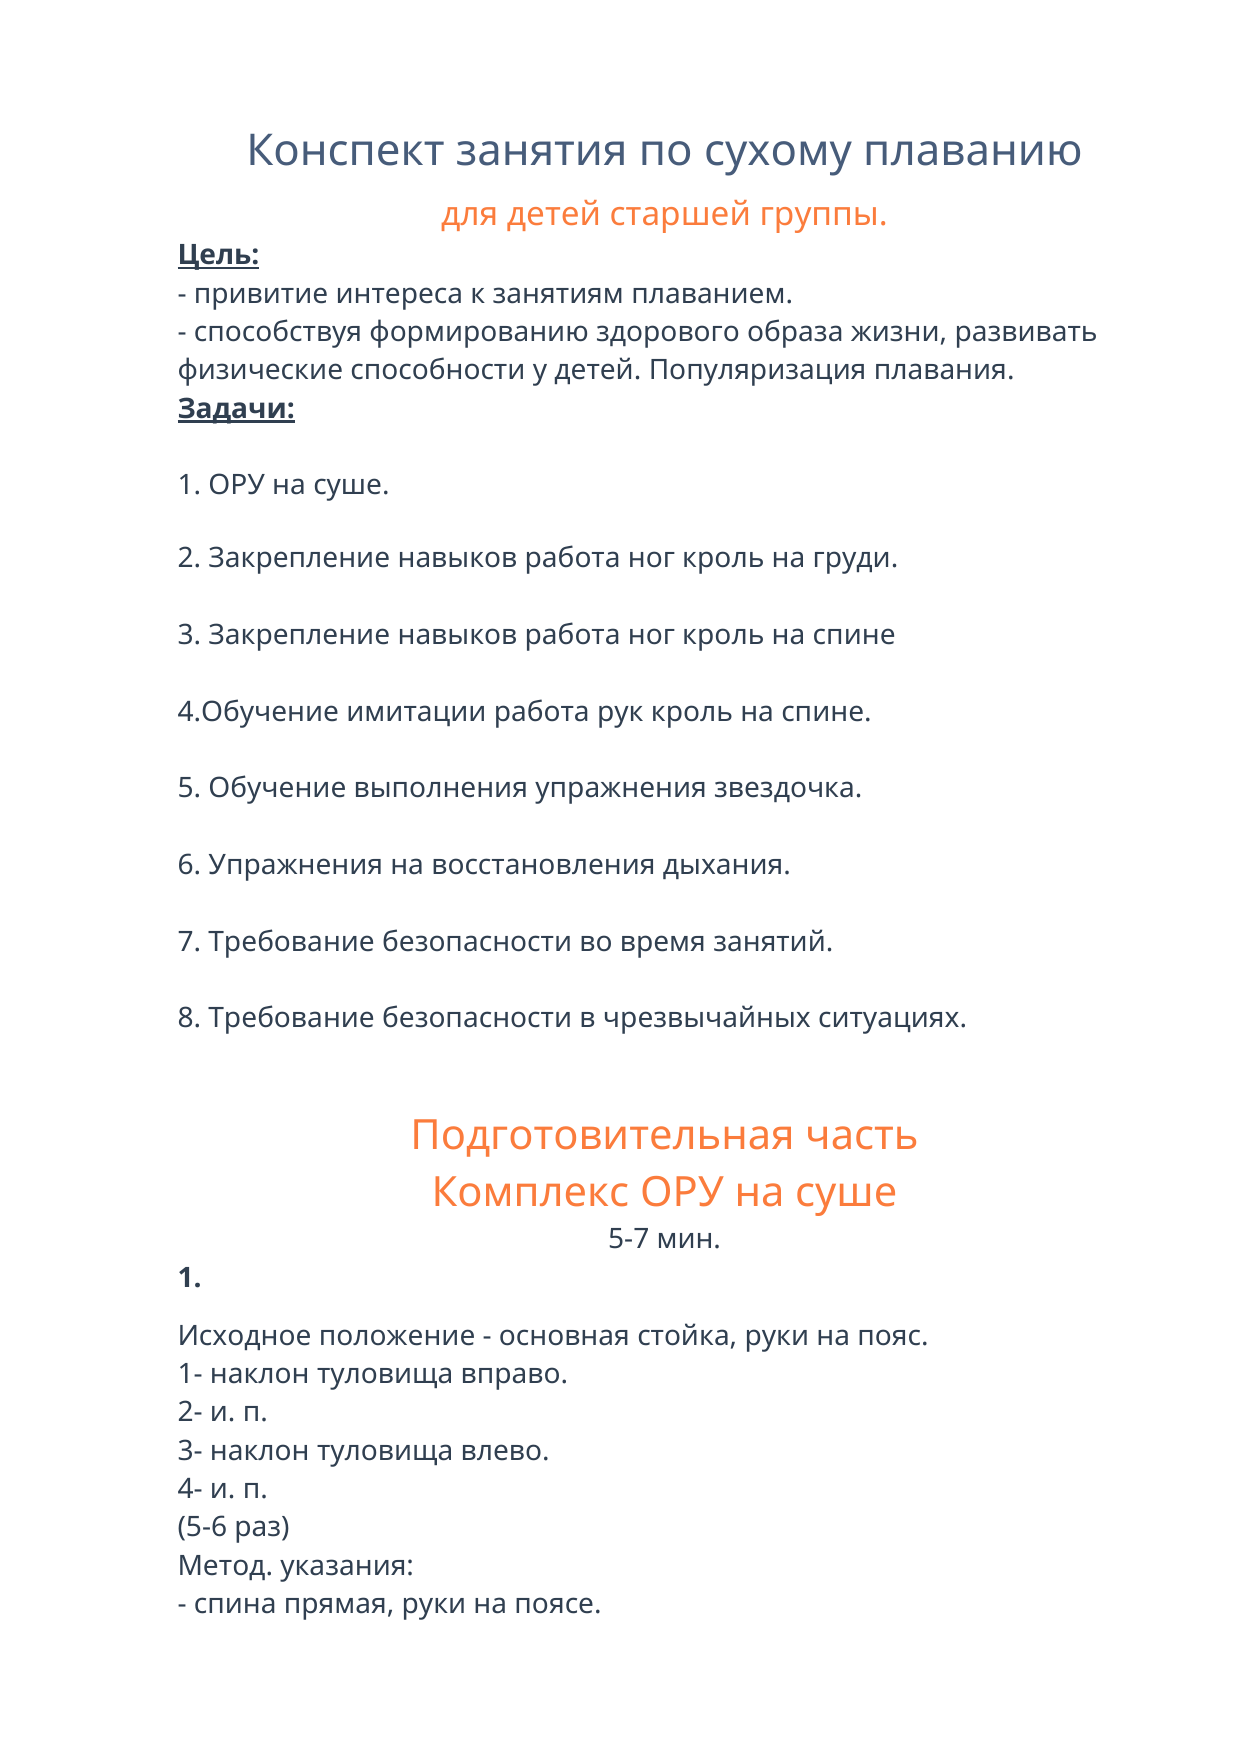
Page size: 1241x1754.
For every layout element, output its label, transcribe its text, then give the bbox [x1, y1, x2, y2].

text Задачи: [177, 388, 1152, 426]
text 6. Упражнения на восстановления дыхания. [177, 844, 1152, 882]
text - способствуя формированию здорового образа жизни, развивать физические способности у детей. Популяризация плавания. [177, 311, 1152, 388]
text 3. Закрепление навыков работа ног кроль на спине [177, 614, 1152, 652]
text для детей старшей группы. [177, 178, 1152, 235]
text 8. Требование безопасности в чрезвычайных ситуациях. [177, 997, 1152, 1036]
text 7. Требование безопасности во время занятий. [177, 921, 1152, 959]
text 1. ОРУ на суше. [177, 465, 1152, 537]
text 5-7 мин. [177, 1218, 1152, 1257]
text - привитие интереса к занятиям плаванием. [177, 273, 1152, 311]
text Исходное положение - основная стойка, руки на пояс. 1- наклон туловища вправо. 2- и. п. 3- наклон туловища влево. 4- и. п. (5-6 раз) Метод. указания: - спина прямая, руки на поясе. [177, 1315, 1152, 1622]
text 5. Обучение выполнения упражнения звездочка. [177, 767, 1152, 806]
text Цель: [177, 235, 1152, 273]
text Конспект занятия по сухому плаванию [177, 118, 1152, 178]
text 4.Обучение имитации работа рук кроль на спине. [177, 691, 1152, 729]
text Подготовительная часть [177, 1105, 1152, 1162]
text 1. [177, 1257, 1152, 1295]
text Комплекс ОРУ на суше [177, 1162, 1152, 1218]
text 2. Закрепление навыков работа ног кроль на груди. [177, 537, 1152, 576]
